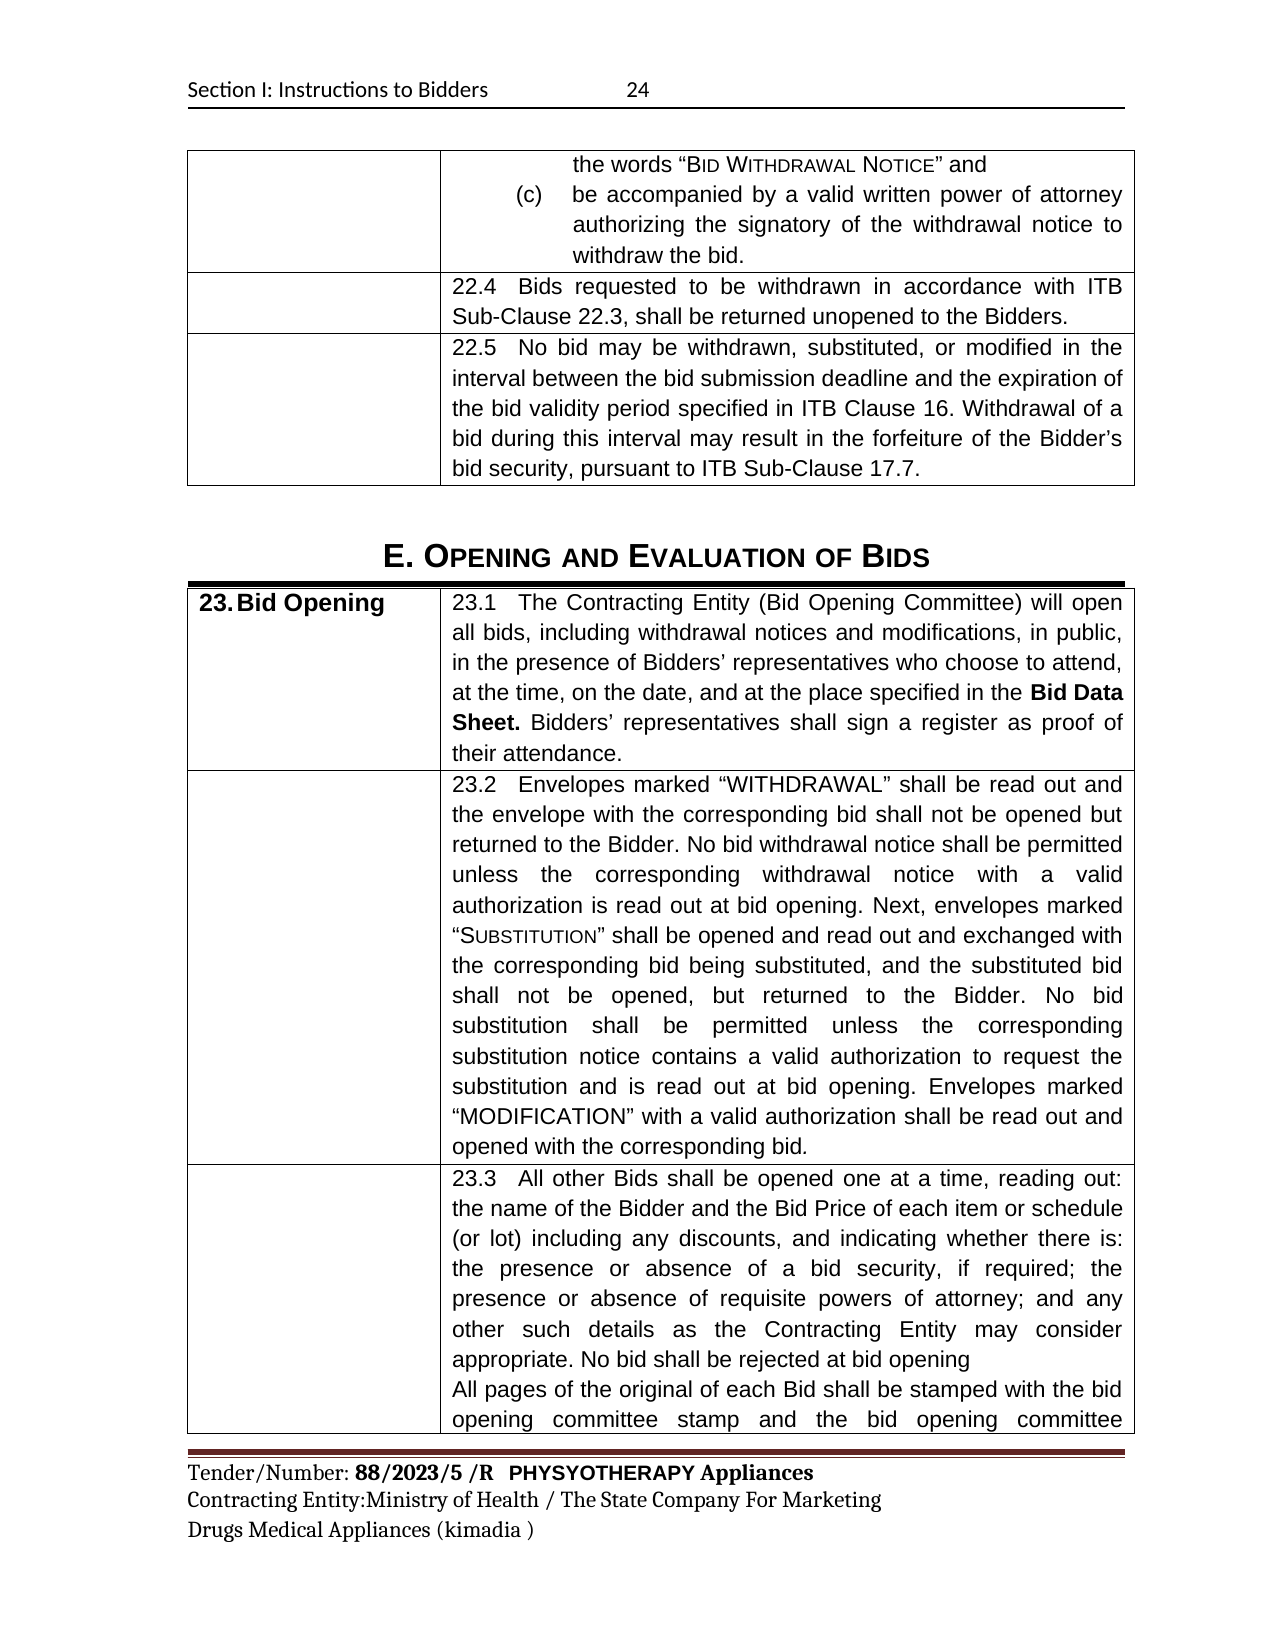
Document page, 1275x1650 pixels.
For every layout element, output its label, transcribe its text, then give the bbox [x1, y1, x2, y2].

table_cell [188, 273, 440, 333]
table_cell [188, 1165, 440, 1432]
table_cell [188, 771, 440, 1163]
table_cell [188, 334, 440, 485]
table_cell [441, 151, 1134, 272]
table_cell 23.2 Envelopes marked “WITHDRAWAL” shall be read out and the envelope with the corresponding bid shall not be opened but returned to the Bidder. No bid withdrawal notice shall be permitted unless the corresponding withdrawal notice with a valid authorization is read out at bid opening. Next, envelopes marked “Substitution” shall be opened and read out and exchanged with the corresponding bid being substituted, and the substituted bid shall not be opened, but returned to the Bidder. No bid substitution shall be permitted unless the corresponding substitution notice contains a valid authorization to request the substitution and is read out at bid opening. Envelopes marked “MODIFICATION” with a valid authorization shall be read out and opened with the corresponding bid. [441, 771, 1134, 1163]
table_header 23.1 The Contracting Entity (Bid Opening Committee) will open all bids, including withdrawal notices and modifications, in public, in the presence of Bidders’ representatives who choose to attend, at the time, on the date, and at the place specified in the Bid Data Sheet. Bidders’ representatives shall sign a register as proof of their attendance. [441, 589, 1134, 770]
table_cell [441, 1165, 1134, 1432]
table_cell 22.5 No bid may be withdrawn, substituted, or modified in the interval between the bid submission deadline and the expiration of the bid validity period specified in ITB Clause 16. Withdrawal of a bid during this interval may result in the forfeiture of the Bidder’s bid security, pursuant to ITB Sub-Clause 17.7. [441, 334, 1134, 485]
table_cell [188, 151, 440, 272]
text E. Opening and Evaluation of Bids [187, 536, 1125, 587]
table_header 23. Bid Opening [188, 589, 440, 770]
table_cell 22.4 Bids requested to be withdrawn in accordance with ITB Sub-Clause 22.3, shall be returned unopened to the Bidders. [441, 273, 1134, 333]
